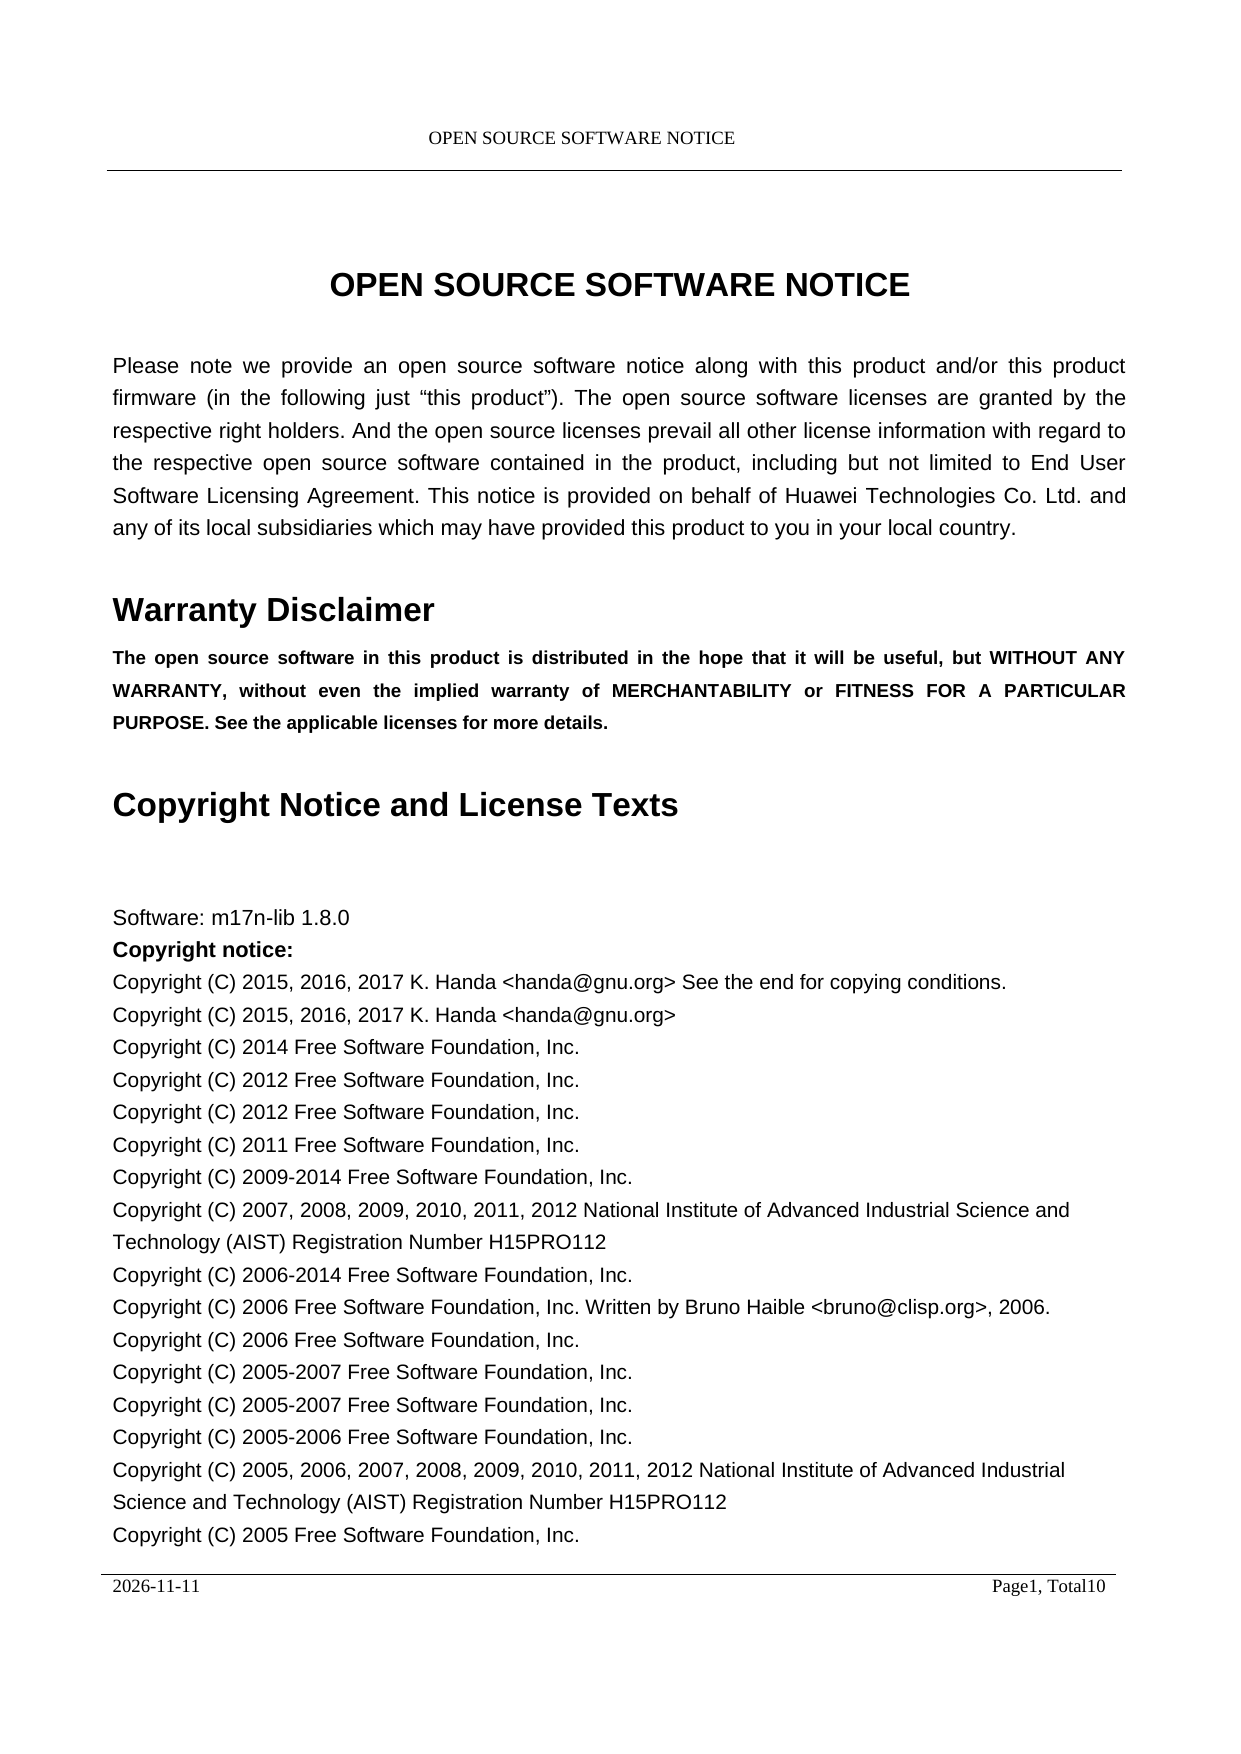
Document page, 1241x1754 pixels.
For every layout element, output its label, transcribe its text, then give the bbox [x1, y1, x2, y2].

text Copyright (C) 2006-2014 Free Software Foundation, Inc. [112, 1258, 1128, 1291]
text Copyright (C) 2006 Free Software Foundation, Inc. Written by Bruno Haible <bruno@clisp.org>, 2006. [112, 1291, 1128, 1323]
text Please note we provide an open source software notice along with this product and/or this product firmware (in the following just “this product”). The open source software licenses are granted by the respective right holders. And the open source licenses prevail all other license information with regard to the respective open source software contained in the product, including but not limited to End User Software Licensing Agreement. This notice is provided on behalf of Huawei Technologies Co. Ltd. and any of its local subsidiaries which may have provided this product to you in your local country. [112, 349, 1128, 544]
text Warranty Disclaimer [112, 576, 1128, 641]
text Copyright (C) 2005, 2006, 2007, 2008, 2009, 2010, 2011, 2012 National Institute of Advanced Industrial Science and Technology (AIST) Registration Number H15PRO112 [112, 1453, 1128, 1518]
text Copyright Notice and License Texts [112, 771, 1128, 836]
text Copyright (C) 2011 Free Software Foundation, Inc. [112, 1128, 1128, 1161]
text Copyright (C) 2009-2014 Free Software Foundation, Inc. [112, 1161, 1128, 1193]
text The open source software in this product is distributed in the hope that it will be useful, but WITHOUT ANY WARRANTY, without even the implied warranty of MERCHANTABILITY or FITNESS FOR A PARTICULAR PURPOSE. See the applicable licenses for more details. [112, 641, 1128, 739]
text Copyright (C) 2012 Free Software Foundation, Inc. [112, 1063, 1128, 1096]
text Copyright (C) 2006 Free Software Foundation, Inc. [112, 1323, 1128, 1356]
text Copyright (C) 2005-2007 Free Software Foundation, Inc. [112, 1388, 1128, 1421]
text OPEN SOURCE SOFTWARE NOTICE [112, 251, 1128, 316]
text Copyright notice: [112, 933, 1128, 966]
text Copyright (C) 2005-2006 Free Software Foundation, Inc. [112, 1421, 1128, 1453]
text Copyright (C) 2014 Free Software Foundation, Inc. [112, 1031, 1128, 1063]
text Copyright (C) 2015, 2016, 2017 K. Handa <handa@gnu.org> [112, 998, 1128, 1031]
text Copyright (C) 2007, 2008, 2009, 2010, 2011, 2012 National Institute of Advanced Industrial Science and Technology (AIST) Registration Number H15PRO112 [112, 1193, 1128, 1258]
text Copyright (C) 2015, 2016, 2017 K. Handa <handa@gnu.org> See the end for copying conditions. [112, 966, 1128, 998]
text Copyright (C) 2005-2007 Free Software Foundation, Inc. [112, 1356, 1128, 1388]
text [112, 1518, 1128, 1551]
text Copyright (C) 2012 Free Software Foundation, Inc. [112, 1096, 1128, 1128]
text Software: m17n-lib 1.8.0 [112, 901, 1128, 933]
